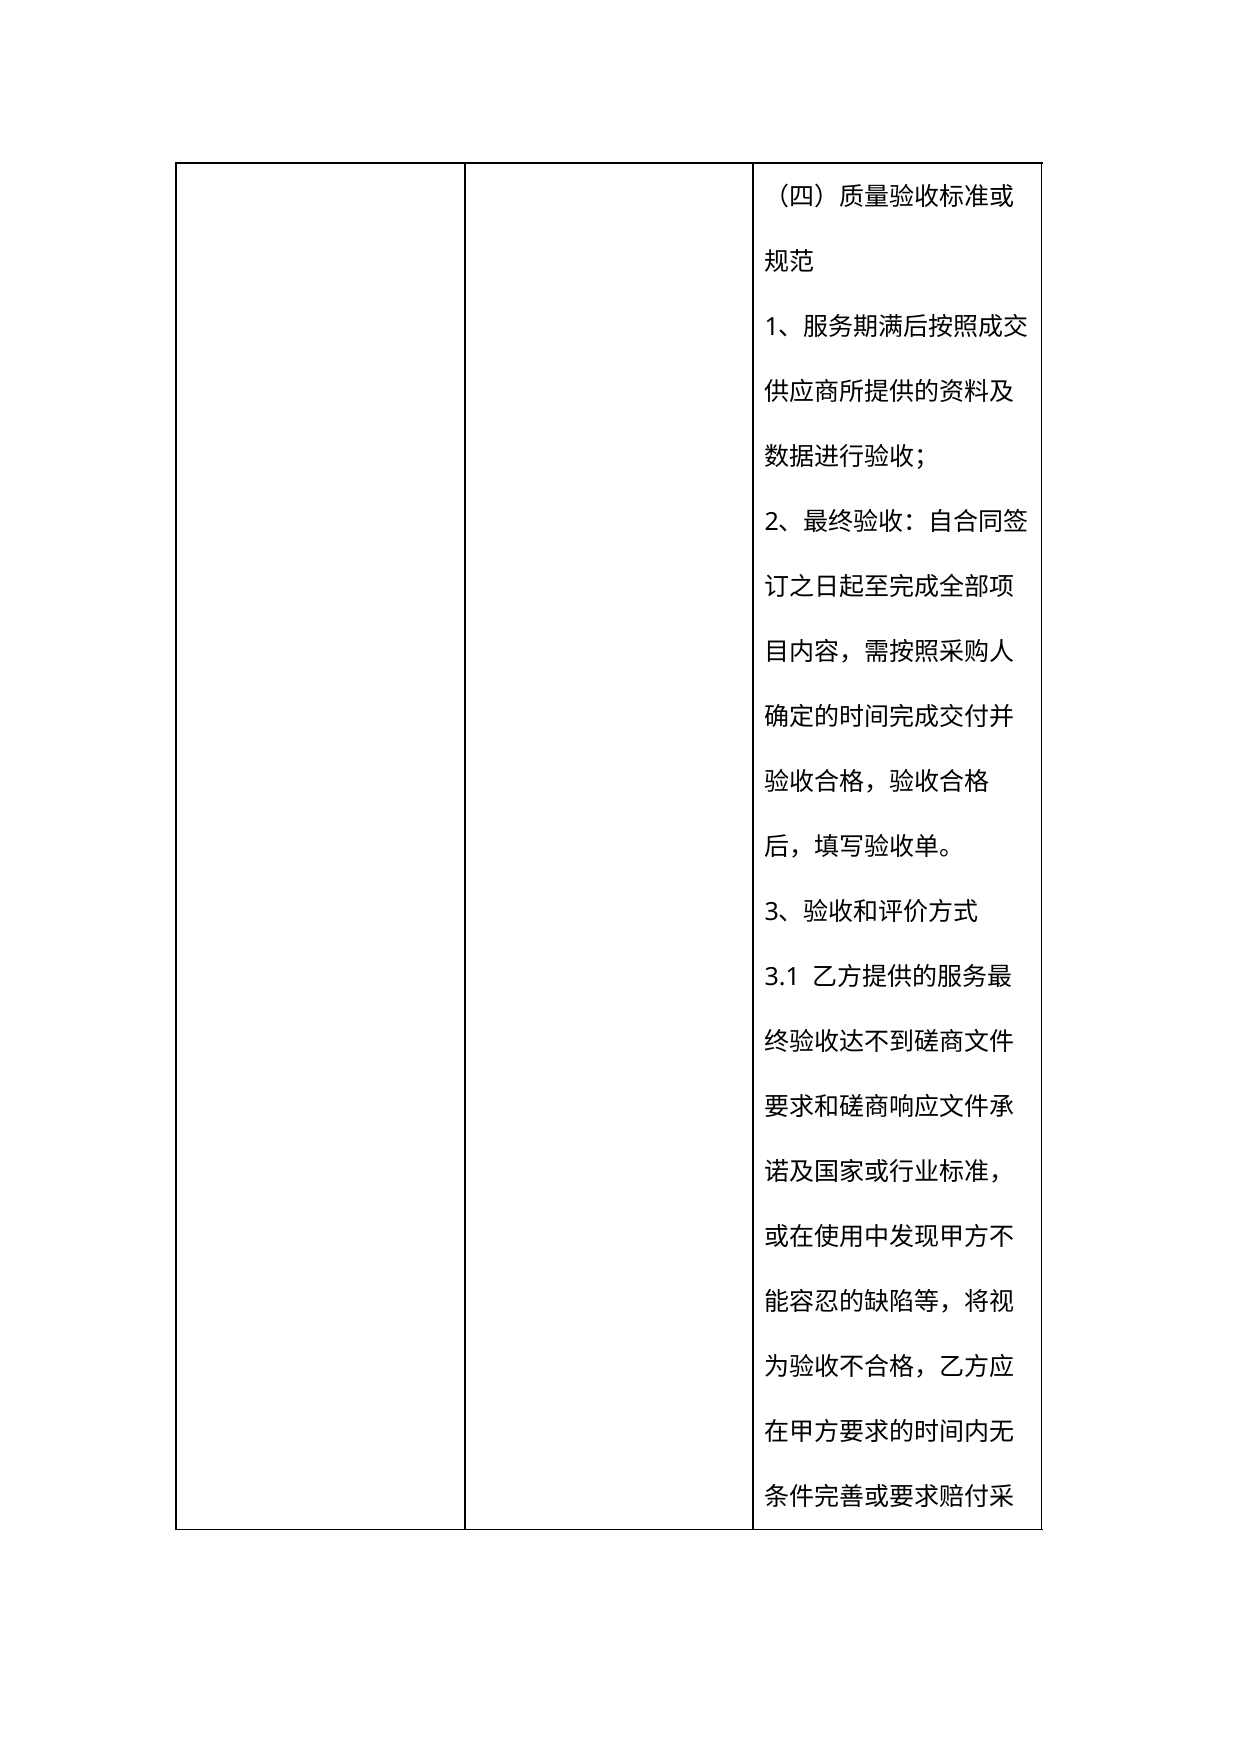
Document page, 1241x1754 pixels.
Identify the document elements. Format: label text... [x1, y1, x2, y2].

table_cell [754, 164, 1041, 1528]
table_cell [466, 164, 752, 1528]
table_cell 1 [177, 164, 464, 1528]
